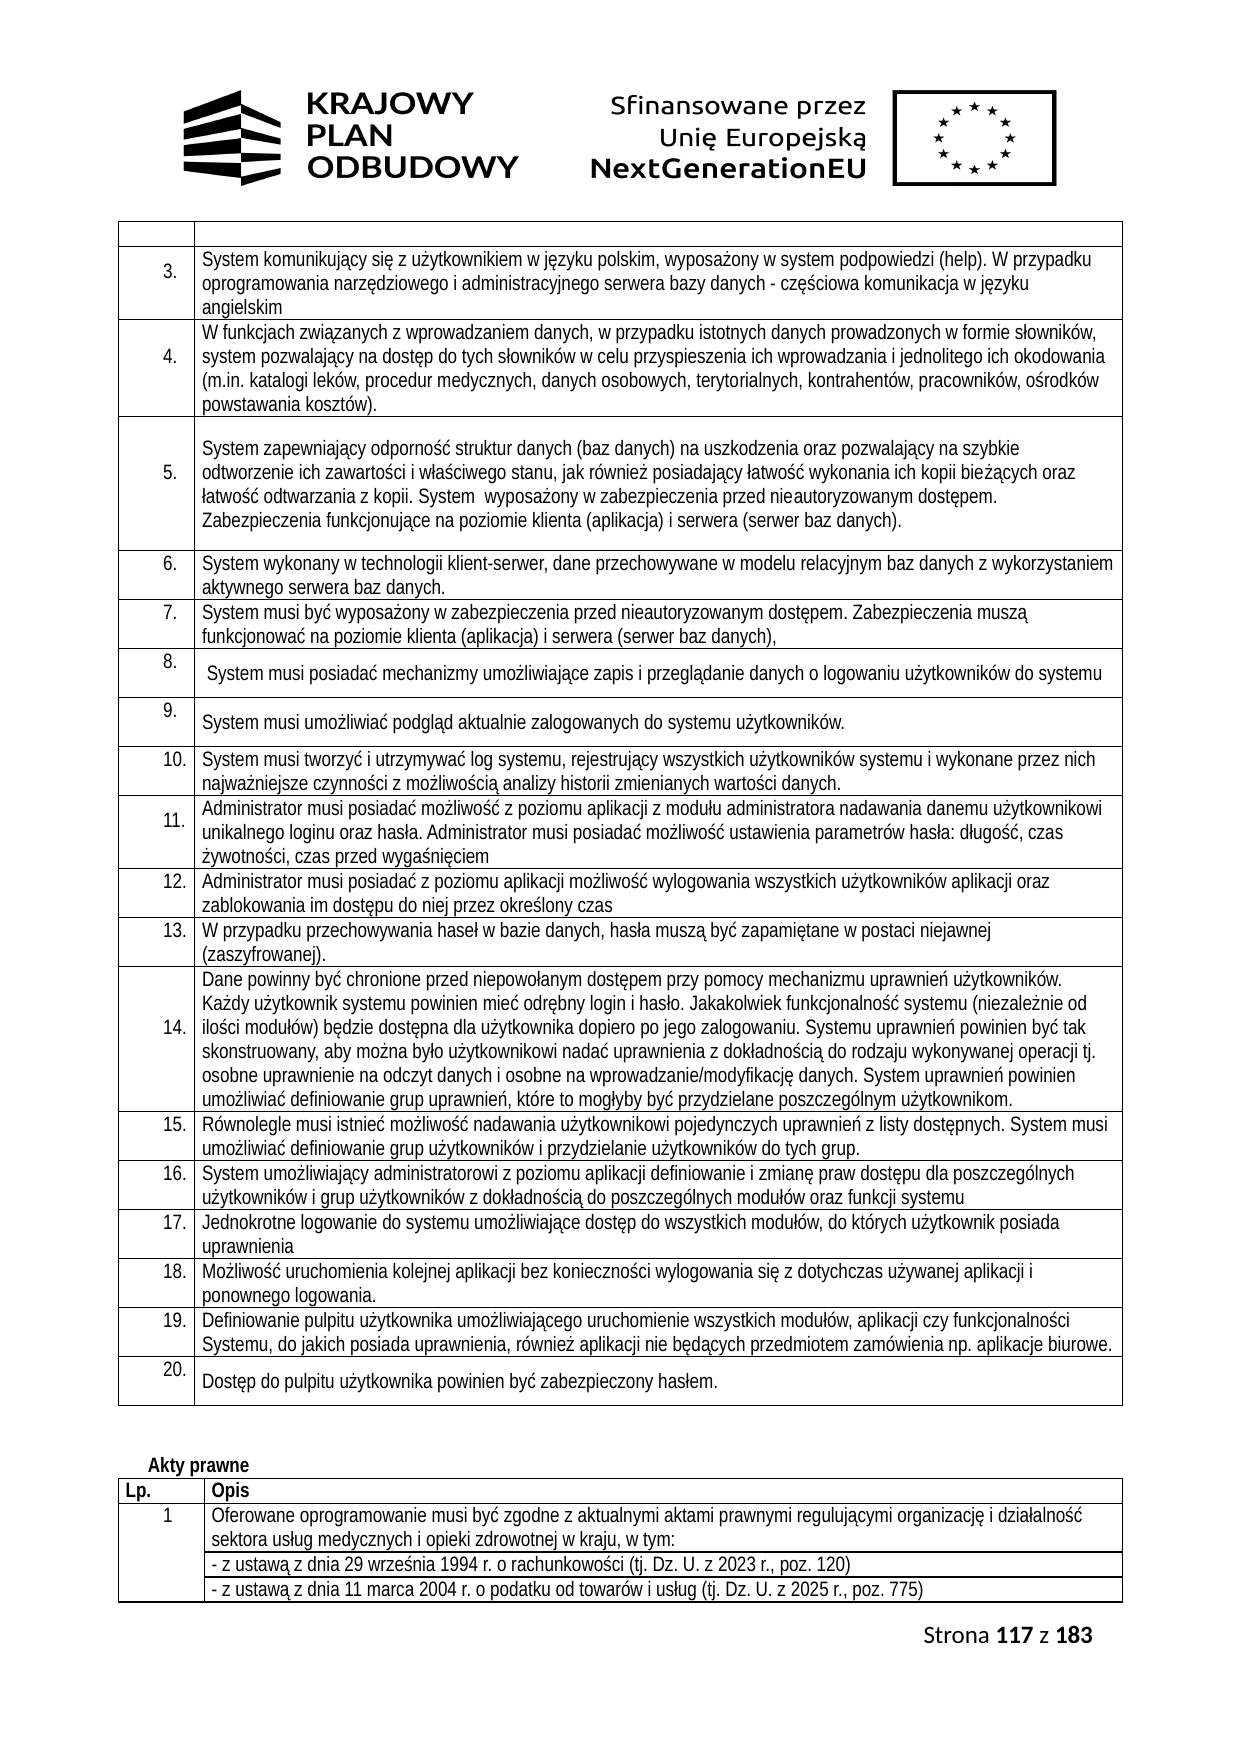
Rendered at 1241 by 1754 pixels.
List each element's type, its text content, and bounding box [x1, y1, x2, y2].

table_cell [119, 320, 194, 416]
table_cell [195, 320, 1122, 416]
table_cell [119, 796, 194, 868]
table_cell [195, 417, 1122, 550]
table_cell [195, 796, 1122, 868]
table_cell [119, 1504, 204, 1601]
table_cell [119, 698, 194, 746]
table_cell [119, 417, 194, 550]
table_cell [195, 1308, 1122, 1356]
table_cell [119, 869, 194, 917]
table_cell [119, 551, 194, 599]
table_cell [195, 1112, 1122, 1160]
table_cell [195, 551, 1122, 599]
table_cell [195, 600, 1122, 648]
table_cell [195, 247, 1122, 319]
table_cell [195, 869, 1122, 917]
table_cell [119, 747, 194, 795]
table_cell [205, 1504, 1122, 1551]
picture [147, 59, 1093, 218]
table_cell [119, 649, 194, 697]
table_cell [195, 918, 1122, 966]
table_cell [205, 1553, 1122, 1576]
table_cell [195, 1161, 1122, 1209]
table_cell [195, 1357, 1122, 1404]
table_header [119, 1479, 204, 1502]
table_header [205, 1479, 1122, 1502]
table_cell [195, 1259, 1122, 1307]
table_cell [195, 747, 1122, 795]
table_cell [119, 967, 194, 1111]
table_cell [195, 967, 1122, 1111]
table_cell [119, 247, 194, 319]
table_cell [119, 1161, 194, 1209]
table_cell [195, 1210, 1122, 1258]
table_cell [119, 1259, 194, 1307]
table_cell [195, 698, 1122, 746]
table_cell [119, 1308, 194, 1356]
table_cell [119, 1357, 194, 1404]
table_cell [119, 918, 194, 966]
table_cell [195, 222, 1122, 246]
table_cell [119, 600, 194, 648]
text Akty prawne [148, 1453, 1093, 1477]
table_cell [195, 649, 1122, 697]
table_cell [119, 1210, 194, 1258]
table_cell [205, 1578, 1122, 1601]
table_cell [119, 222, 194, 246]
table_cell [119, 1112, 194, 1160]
